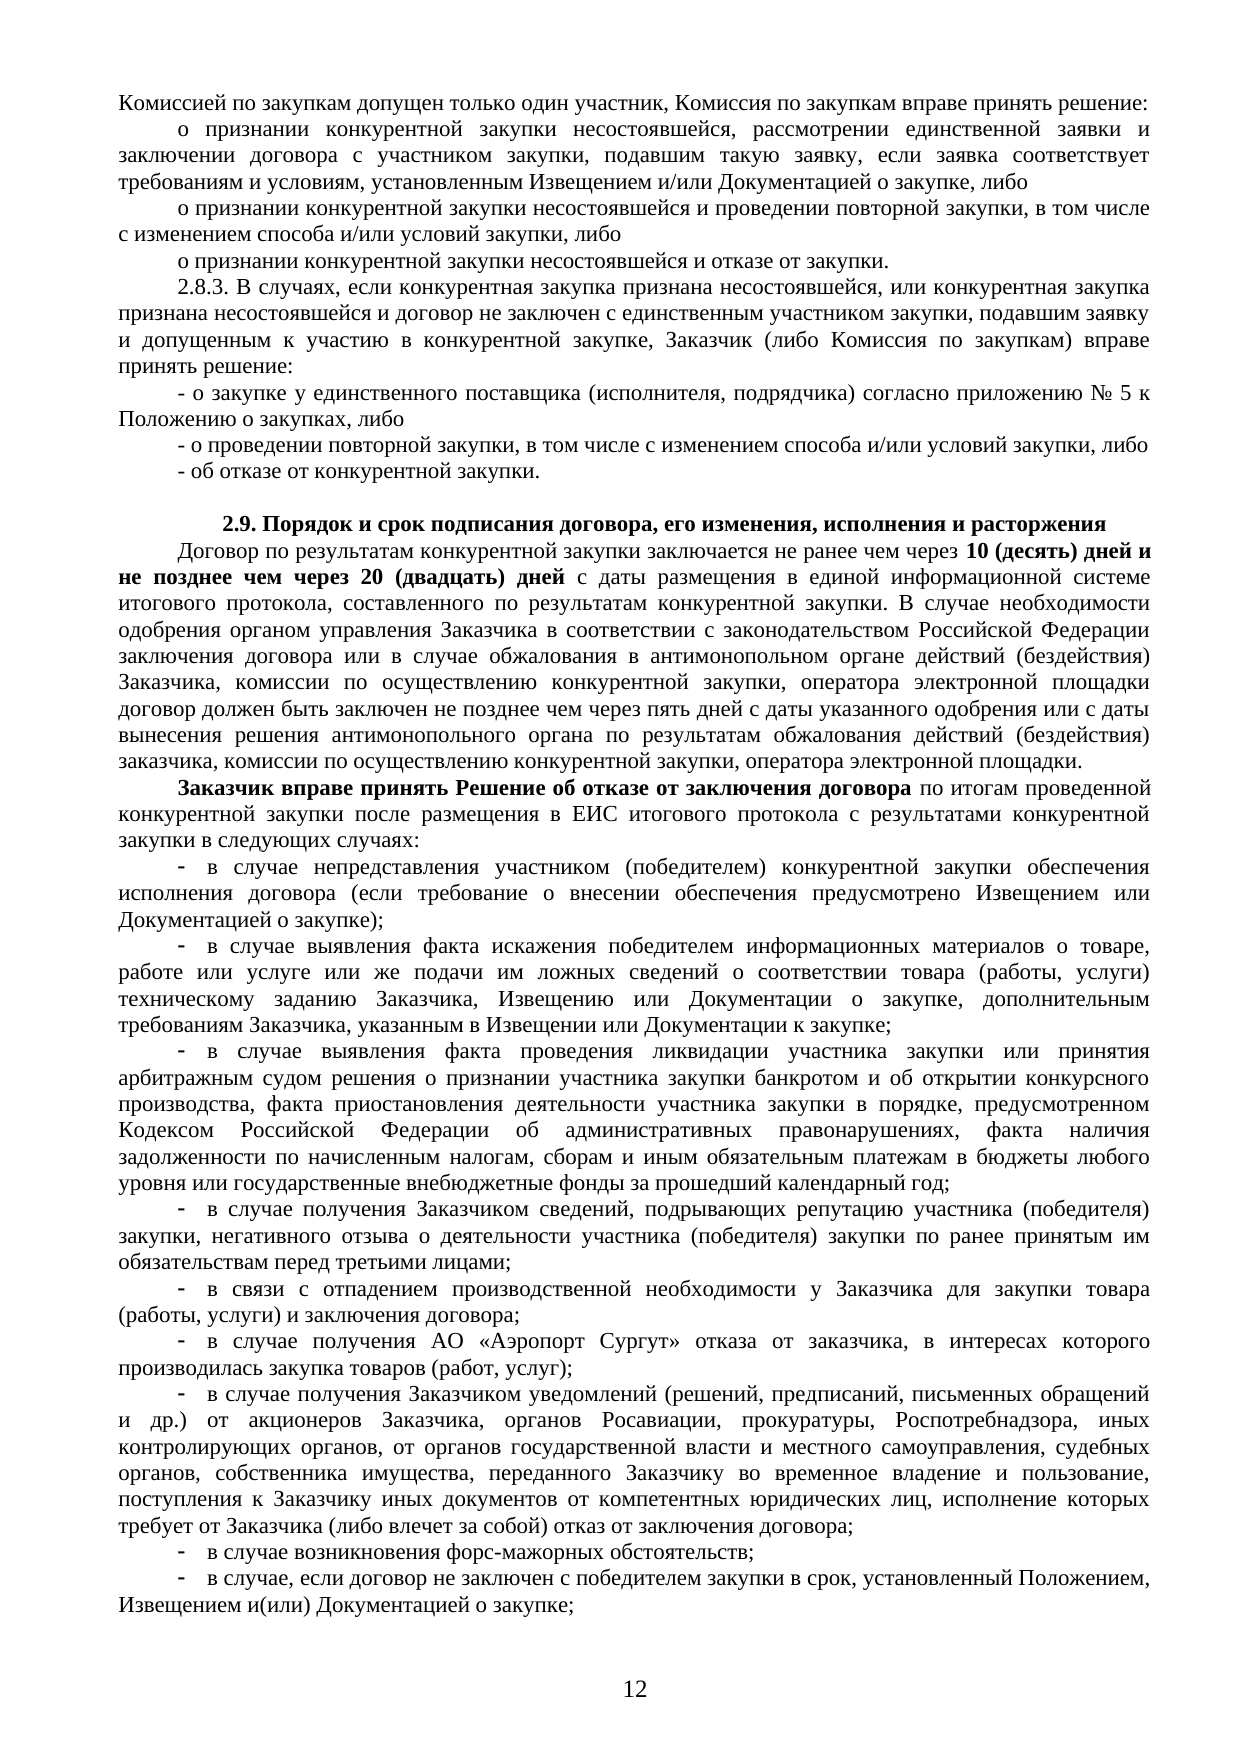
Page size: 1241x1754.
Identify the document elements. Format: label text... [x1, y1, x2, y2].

text о признании конкурентной закупки несостоявшейся, рассмотрении единственной заявки и заключении договора с участником закупки, подавшим такую заявку, если заявка соответствует требованиям и условиям, установленным Извещением и/или Документацией о закупке, либо [118, 115, 1152, 194]
text Заказчик вправе принять Решение об отказе от заключения договора по итогам проведенной конкурентной закупки после размещения в ЕИС итогового протокола с результатами конкурентной закупки в следующих случаях: [118, 774, 1152, 853]
text - о проведении повторной закупки, в том числе с изменением способа и/или условий закупки, либо [118, 431, 1152, 458]
text о признании конкурентной закупки несостоявшейся и проведении повторной закупки, в том числе с изменением способа и/или условий закупки, либо [118, 194, 1152, 247]
list в случае выявления факта проведения ликвидации участника закупки или принятия арбитражным судом решения о признании участника закупки банкротом и об открытии конкурсного производства, факта приостановления деятельности участника закупки в порядке, предусмотренном Кодексом Российской Федерации об административных правонарушениях, факта наличия задолженности по начисленным налогам, сборам и иным обязательным платежам в бюджеты любого уровня или государственные внебюджетные фонды за прошедший календарный год; [118, 1037, 1152, 1196]
text Договор по результатам конкурентной закупки заключается не ранее чем через 10 (десять) дней и не позднее чем через 20 (двадцать) дней с даты размещения в единой информационной системе итогового протокола, составленного по результатам конкурентной закупки. В случае необходимости одобрения органом управления Заказчика в соответствии с законодательством Российской Федерации заключения договора или в случае обжалования в антимонопольном органе действий (бездействия) Заказчика, комиссии по осуществлению конкурентной закупки, оператора электронной площадки договор должен быть заключен не позднее чем через пять дней с даты указанного одобрения или с даты вынесения решения антимонопольного органа по результатам обжалования действий (бездействия) заказчика, комиссии по осуществлению конкурентной закупки, оператора электронной площадки. [118, 537, 1152, 774]
list в случае получения АО «Аэропорт Сургут» отказа от заказчика, в интересах которого производилась закупка товаров (работ, услуг); [118, 1327, 1152, 1380]
list в случае выявления факта искажения победителем информационных материалов о товаре, работе или услуге или же подачи им ложных сведений о соответствии товара (работы, услуги) техническому заданию Заказчика, Извещению или Документации о закупке, дополнительным требованиям Заказчика, указанным в Извещении или Документации к закупке; [118, 932, 1152, 1037]
list в случае получения Заказчиком уведомлений (решений, предписаний, письменных обращений и др.) от акционеров Заказчика, органов Росавиации, прокуратуры, Роспотребнадзора, иных контролирующих органов, от органов государственной власти и местного самоуправления, судебных органов, собственника имущества, переданного Заказчику во временное владение и пользование, поступления к Заказчику иных документов от компетентных юридических лиц, исполнение которых требует от Заказчика (либо влечет за собой) отказ от заключения договора; [118, 1380, 1152, 1538]
list в связи с отпадением производственной необходимости у Заказчика для закупки товара (работы, услуги) и заключения договора; [118, 1274, 1152, 1327]
list в случае непредставления участником (победителем) конкурентной закупки обеспечения исполнения договора (если требование о внесении обеспечения предусмотрено Извещением или Документацией о закупке); [118, 853, 1152, 932]
text 2.9. Порядок и срок подписания договора, его изменения, исполнения и расторжения [118, 510, 1152, 537]
text о признании конкурентной закупки несостоявшейся и отказе от закупки. [118, 247, 1152, 273]
text - о закупке у единственного поставщика (исполнителя, подрядчика) согласно приложению № 5 к Положению о закупках, либо [118, 378, 1152, 431]
list в случае возникновения форс-мажорных обстоятельств; [118, 1538, 1152, 1564]
list в случае получения Заказчиком сведений, подрывающих репутацию участника (победителя) закупки, негативного отзыва о деятельности участника (победителя) закупки по ранее принятым им обязательствам перед третьими лицами; [118, 1196, 1152, 1274]
list в случае, если договор не заключен с победителем закупки в срок, установленный Положением, Извещением и(или) Документацией о закупке; [118, 1564, 1152, 1617]
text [118, 89, 1152, 115]
text 2.8.3. В случаях, если конкурентная закупка признана несостоявшейся, или конкурентная закупка признана несостоявшейся и договор не заключен с единственным участником закупки, подавшим заявку и допущенным к участию в конкурентной закупке, Заказчик (либо Комиссия по закупкам) вправе принять решение: [118, 273, 1152, 378]
text - об отказе от конкурентной закупки. [118, 458, 1152, 484]
